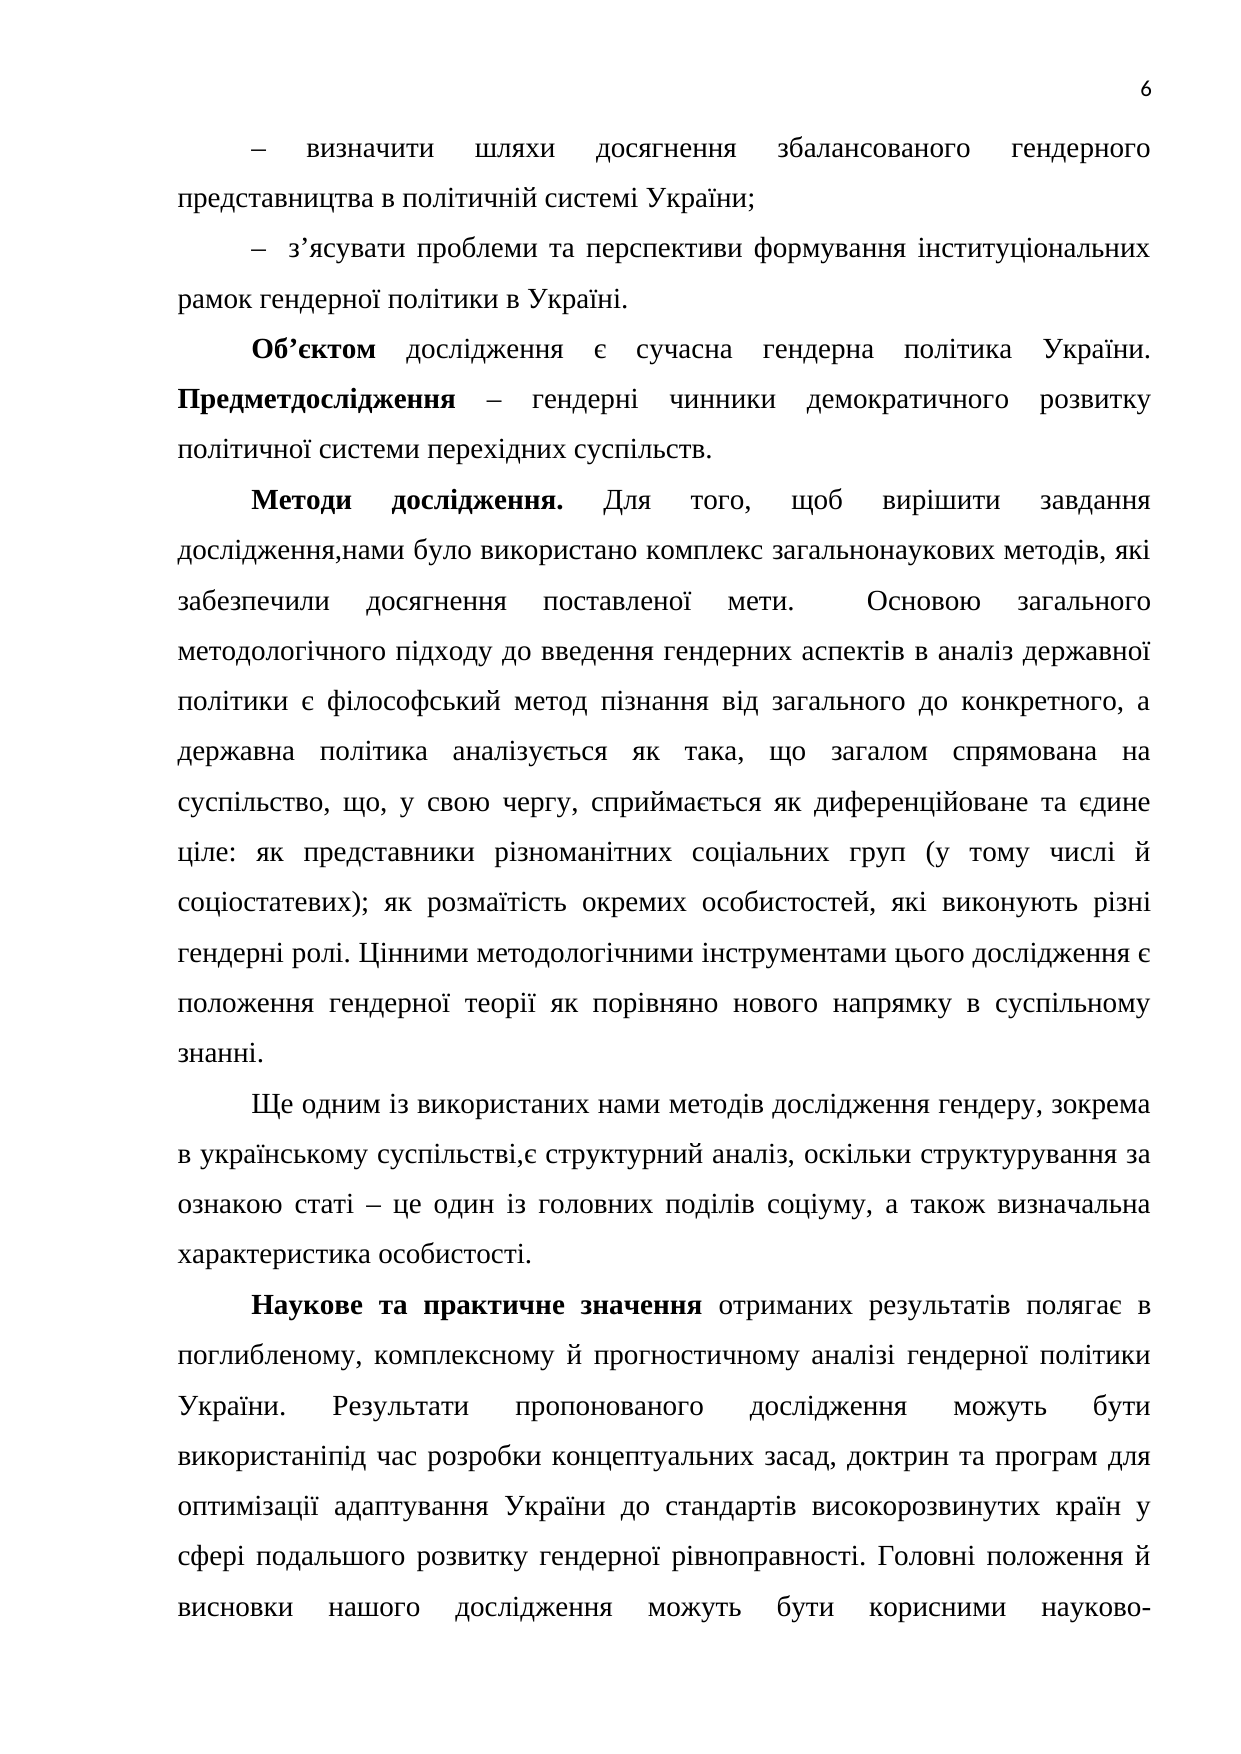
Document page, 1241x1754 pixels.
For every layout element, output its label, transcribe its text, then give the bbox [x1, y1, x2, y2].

list Методи дослідження. Для того, щоб вирішити завдання дослідження,нами було використано комплекс загальнонаукових методів, які забезпечили досягнення поставленої мети. Основою загального методологічного підходу до введення гендерних аспектів в аналіз державної політики є філософський метод пізнання від загального до конкретного, а державна політика аналізується як така, що загалом спрямована на суспільство, що, у свою чергу, сприймається як диференційоване та єдине ціле: як представники різноманітних соціальних груп (у тому числі й соціостатевих); як розмаїтість окремих особистостей, які виконують різні гендерні ролі. Цінними методологічними інструментами цього дослідження є положення гендерної теорії як порівняно нового напрямку в суспільному знанні. [177, 482, 1152, 1069]
list Ще одним із використаних нами методів дослідження гендеру, зокрема в українському суспільстві,є структурний аналіз, оскільки структурування за ознакою статі – це один із головних поділів соціуму, а також визначальна характеристика особистості. [177, 1086, 1152, 1270]
list – з’ясувати проблеми та перспективи формування інституціональних рамок гендерної політики в Україні. [177, 230, 1152, 314]
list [177, 1287, 1152, 1622]
list – визначити шляхи досягнення збалансованого гендерного представництва в політичній системі України; [177, 130, 1152, 214]
list Об’єктом дослідження є сучасна гендерна політика України. Предметдослідження – гендерні чинники демократичного розвитку політичної системи перехідних суспільств. [177, 331, 1152, 465]
